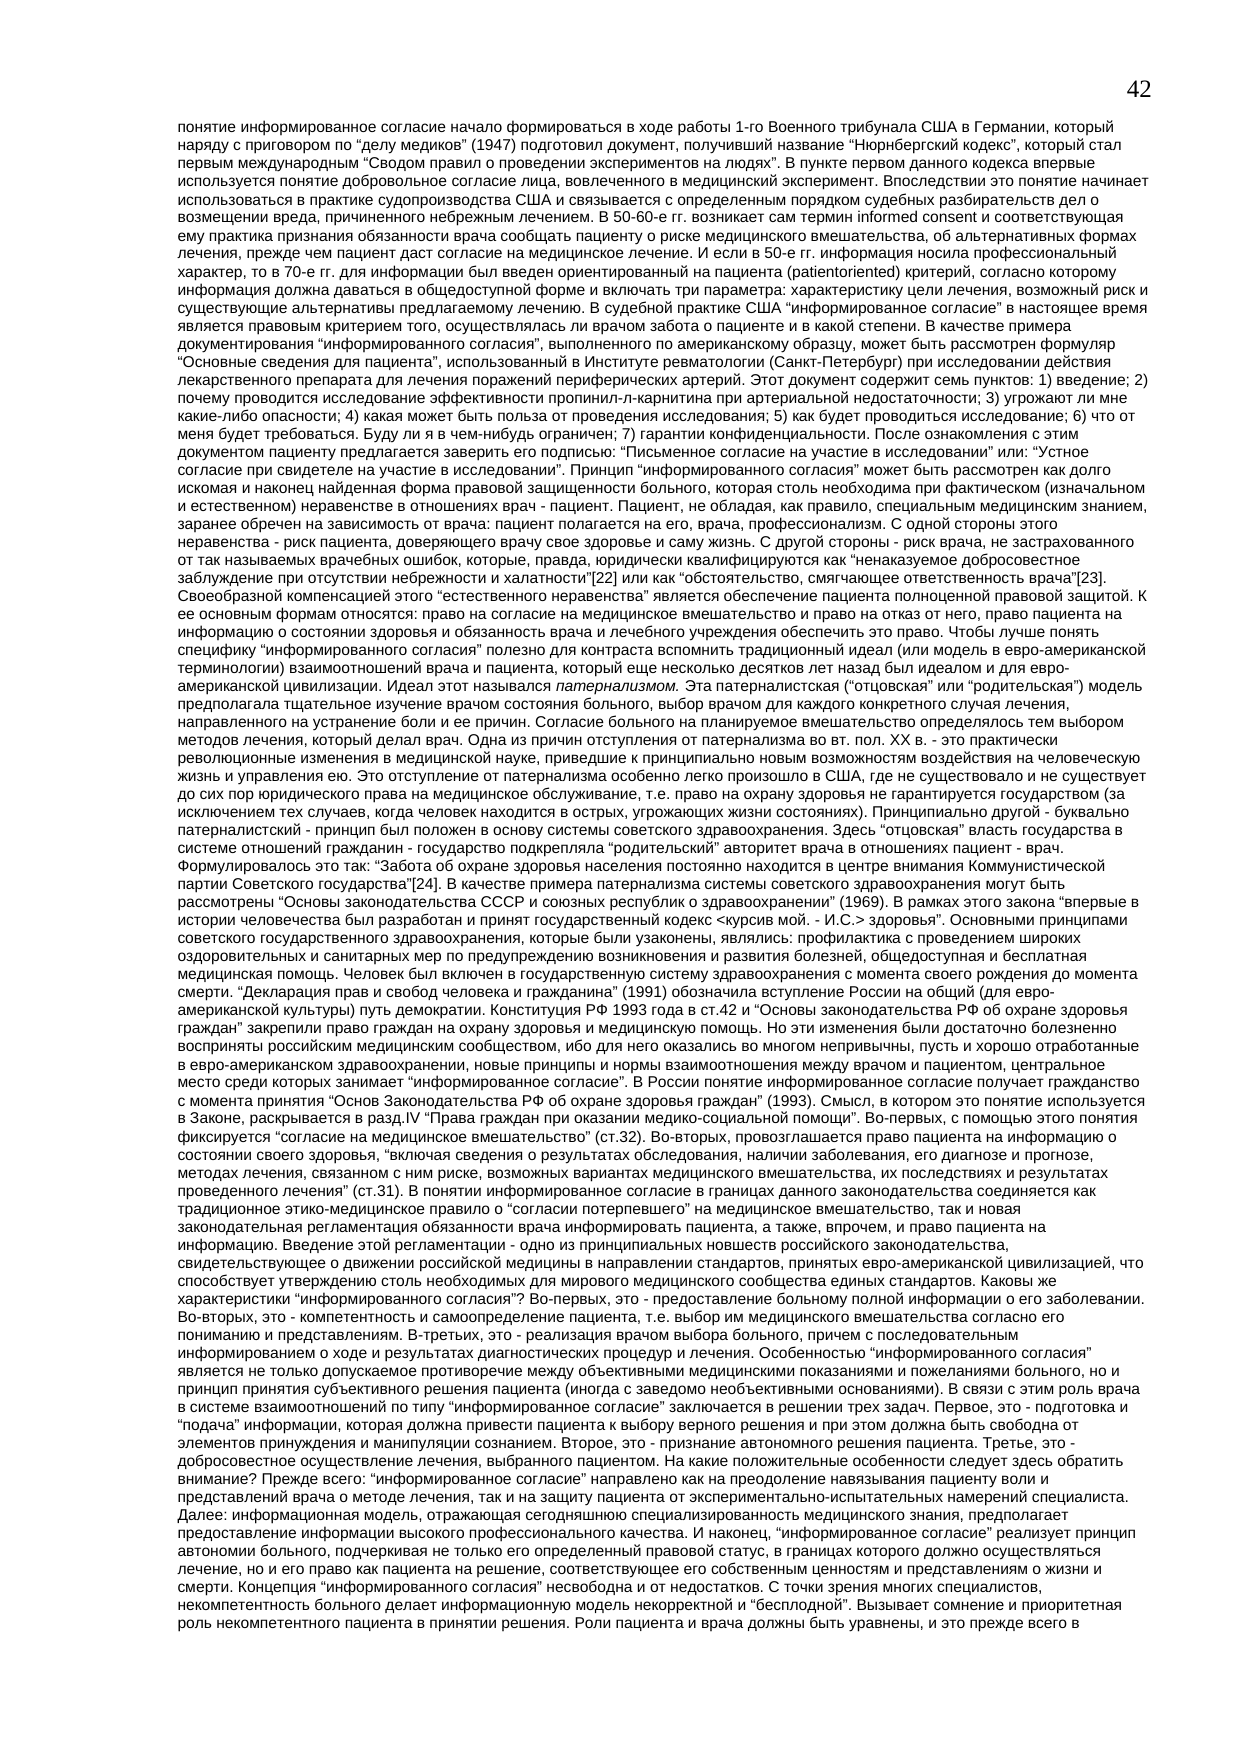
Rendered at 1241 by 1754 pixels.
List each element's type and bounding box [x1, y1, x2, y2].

text [177, 118, 1152, 1632]
